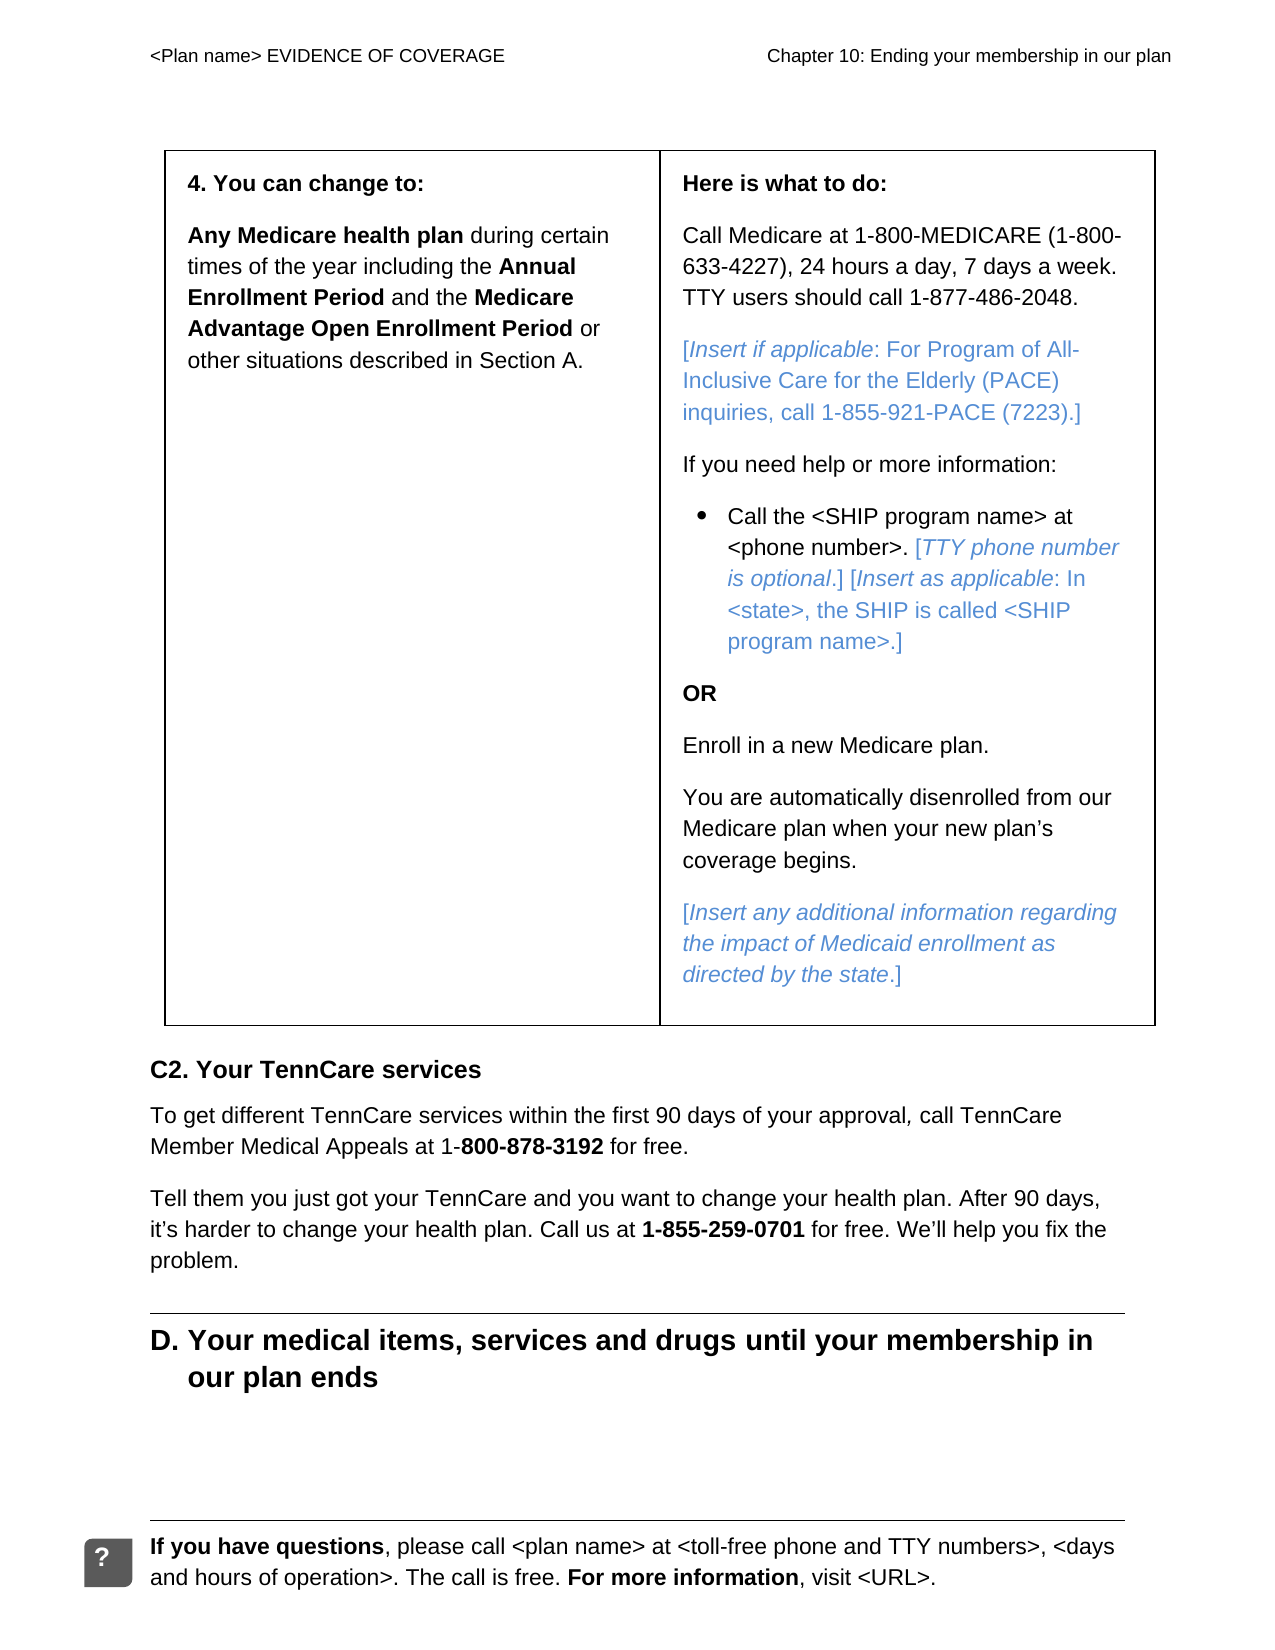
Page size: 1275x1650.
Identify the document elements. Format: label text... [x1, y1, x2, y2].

table_cell Here is what to do: Call Medicare at 1-800-MEDICARE (1-800-633-4227), 24 hours a day, 7 days a week. TTY users should call 1-877-486-2048. [Insert if applicable: For Program of All-Inclusive Care for the Elderly (PACE) inquiries, call 1-855-921-PACE (7223).] If you need help or more information: Call the <SHIP program name> at <phone number>. [TTY phone number is optional.] [Insert as applicable: In <state>, the SHIP is called <SHIP program name>.] OR Enroll in a new Medicare plan. You are automatically disenrolled from our Medicare plan when your new plan’s coverage begins. [Insert any additional information regarding the impact of Medicaid enrollment as directed by the state.] [661, 151, 1154, 1025]
subtitle Your medical items, services and drugs until your membership in our plan ends [150, 1314, 1125, 1395]
text To get different TennCare services within the first 90 days of your approval, call TennCare Member Medical Appeals at 1-800-878-3192 for free. [150, 1098, 1125, 1161]
text Tell them you just got your TennCare and you want to change your health plan. After 90 days, it’s harder to change your health plan. Call us at 1-855-259-0701 for free. We’ll help you fix the problem. [150, 1181, 1125, 1275]
subtitle C2. Your TennCare services [150, 1052, 1050, 1086]
table_cell 4. You can change to: Any Medicare health plan during certain times of the year including the Annual Enrollment Period and the Medicare Advantage Open Enrollment Period or other situations described in Section A. [166, 151, 659, 1025]
